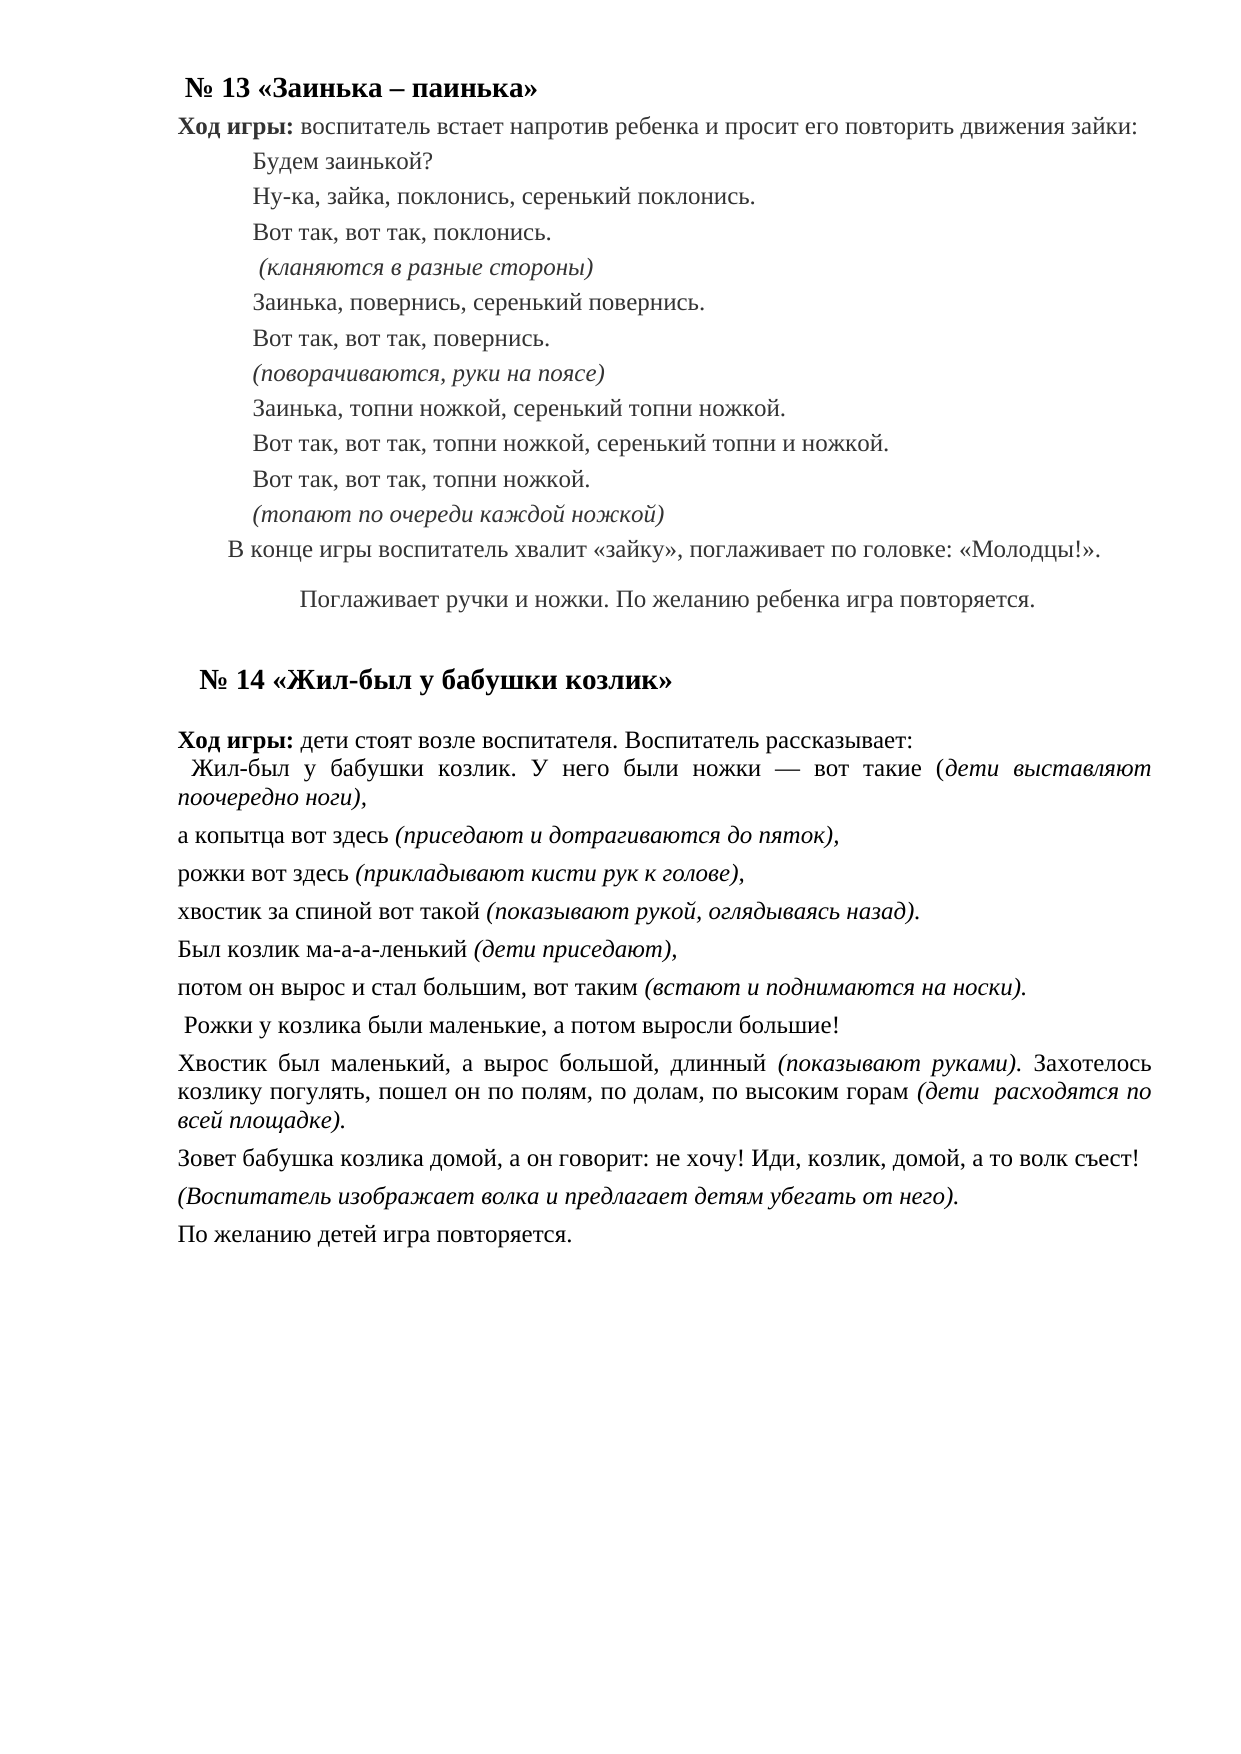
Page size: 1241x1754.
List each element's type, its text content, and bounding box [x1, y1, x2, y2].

text Вот так, вот так, повернись. [252, 323, 1152, 351]
text По желанию детей игра повторяется. [177, 1219, 1152, 1248]
text Хвостик был маленький, а вырос большой, длинный (показывают руками). Захотелось козлику погулять, пошел он по полям, по долам, по высоким горам (дети расходятся по всей площадке). [177, 1048, 1152, 1134]
text Рожки у козлика были маленькие, а потом выросли большие! [177, 1010, 1152, 1038]
text Жил-был у бабушки козлик. У него были ножки — вот такие (дети выставляют поочередно ноги), [177, 753, 1152, 811]
text Поглаживает ручки и ножки. По желанию ребенка игра повторяется. [177, 584, 1152, 613]
text Заинька, повернись, серенький повернись. [252, 287, 1152, 316]
text (топают по очереди каждой ножкой) [252, 499, 1152, 528]
text Ход игры: воспитатель встает напротив ребенка и просит его повторить движения зайки: [177, 111, 1152, 139]
text Зовет бабушка козлика домой, а он говорит: не хочу! Иди, козлик, домой, а то волк съест! [177, 1143, 1152, 1172]
text Вот так, вот так, поклонись. [252, 217, 1152, 245]
text потом он вырос и стал большим, вот таким (встают и поднимаются на носки). [177, 972, 1152, 1001]
text № 14 «Жил-был у бабушки козлик» [177, 662, 1152, 696]
text № 13 «Заинька – паинька» [177, 71, 1152, 104]
text а копытца вот здесь (приседают и дотрагиваются до пяток), [177, 820, 1152, 849]
text В конце игры воспитатель хвалит «зайку», поглаживает по головке: «Молодцы!». [177, 534, 1152, 563]
text Будем заинькой? [252, 146, 1152, 175]
text Был козлик ма-а-а-ленький (дети приседают), [177, 934, 1152, 963]
text хвостик за спиной вот такой (показывают рукой, оглядываясь назад). [177, 896, 1152, 925]
text Вот так, вот так, топни ножкой, серенький топни и ножкой. [252, 428, 1152, 457]
text Ну-ка, зайка, поклонись, серенький поклонись. [252, 181, 1152, 210]
text Заинька, топни ножкой, серенький топни ножкой. [252, 393, 1152, 422]
text Вот так, вот так, топни ножкой. [252, 464, 1152, 493]
text (Воспитатель изображает волка и предлагает детям убегать от него). [177, 1181, 1152, 1210]
text Ход игры: дети стоят возле воспитателя. Воспитатель рассказывает: [177, 725, 1152, 753]
text рожки вот здесь (прикладывают кисти рук к голове), [177, 858, 1152, 887]
text (кланяются в разные стороны) [252, 252, 1152, 281]
text (поворачиваются, руки на поясе) [252, 358, 1152, 387]
